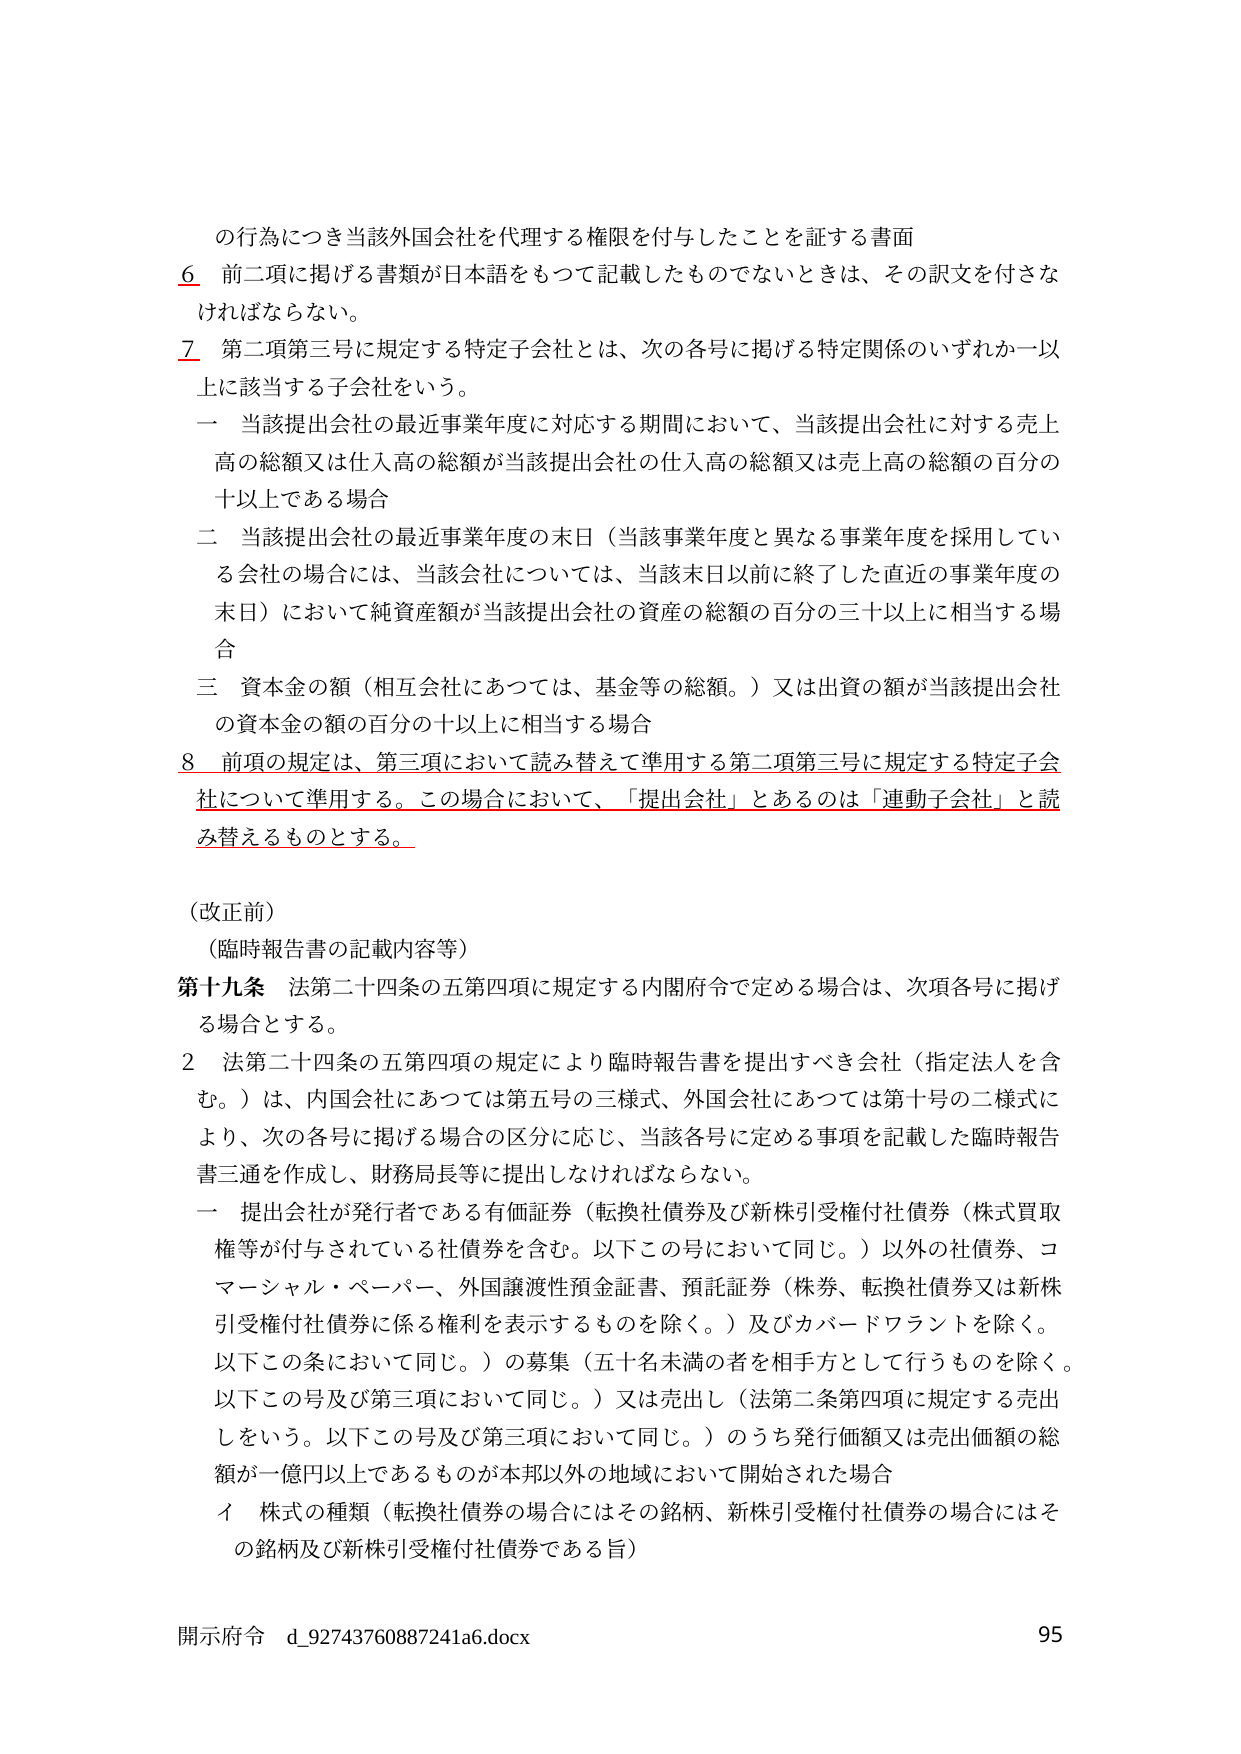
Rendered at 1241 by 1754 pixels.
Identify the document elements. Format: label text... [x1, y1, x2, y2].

text 一 当該提出会社の最近事業年度に対応する期間において、当該提出会社に対する売上高の総額又は仕入高の総額が当該提出会社の仕入高の総額又は売上高の総額の百分の十以上である場合 [196, 404, 1063, 517]
text 第十九条 法第二十四条の五第四項に規定する内閣府令で定める場合は、次項各号に掲げる場合とする。 [177, 967, 1063, 1042]
text ８ 前項の規定は、第三項において読み替えて準用する第二項第三号に規定する特定子会社について準用する。この場合において、「提出会社」とあるのは「連動子会社」と読み替えるものとする。 [177, 742, 1063, 854]
text ６ 前二項に掲げる書類が日本語をもつて記載したものでないときは、その訳文を付さなければならない。 [177, 254, 1063, 329]
text 一 提出会社が発行者である有価証券（転換社債券及び新株引受権付社債券（株式買取権等が付与されている社債券を含む。以下この号において同じ。）以外の社債券、コマーシャル・ペーパー、外国譲渡性預金証書、預託証券（株券、転換社債券又は新株引受権付社債券に係る権利を表示するものを除く。）及びカバードワラントを除く。以下この条において同じ。）の募集（五十名未満の者を相手方として行うものを除く。以下この号及び第三項において同じ。）又は売出し（法第二条第四項に規定する売出しをいう。以下この号及び第三項において同じ。）のうち発行価額又は売出価額の総額が一億円以上であるものが本邦以外の地域において開始された場合 [196, 1192, 1063, 1492]
text ７ 第二項第三号に規定する特定子会社とは、次の各号に掲げる特定関係のいずれか一以上に該当する子会社をいう。 [177, 329, 1063, 404]
text イ 株式の種類（転換社債券の場合にはその銘柄、新株引受権付社債券の場合にはその銘柄及び新株引受権付社債券である旨） [215, 1492, 1063, 1567]
text （臨時報告書の記載内容等） [196, 929, 1063, 967]
text （改正前） [177, 892, 1063, 929]
text 三 資本金の額（相互会社にあつては、基金等の総額。）又は出資の額が当該提出会社の資本金の額の百分の十以上に相当する場合 [196, 667, 1063, 742]
text ２ 法第二十四条の五第四項の規定により臨時報告書を提出すべき会社（指定法人を含む。）は、内国会社にあつては第五号の三様式、外国会社にあつては第十号の二様式により、次の各号に掲げる場合の区分に応じ、当該各号に定める事項を記載した臨時報告書三通を作成し、財務局長等に提出しなければならない。 [177, 1042, 1063, 1192]
text 二 当該提出会社の最近事業年度の末日（当該事業年度と異なる事業年度を採用している会社の場合には、当該会社については、当該末日以前に終了した直近の事業年度の末日）において純資産額が当該提出会社の資産の総額の百分の三十以上に相当する場合 [196, 517, 1063, 667]
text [196, 217, 1063, 254]
